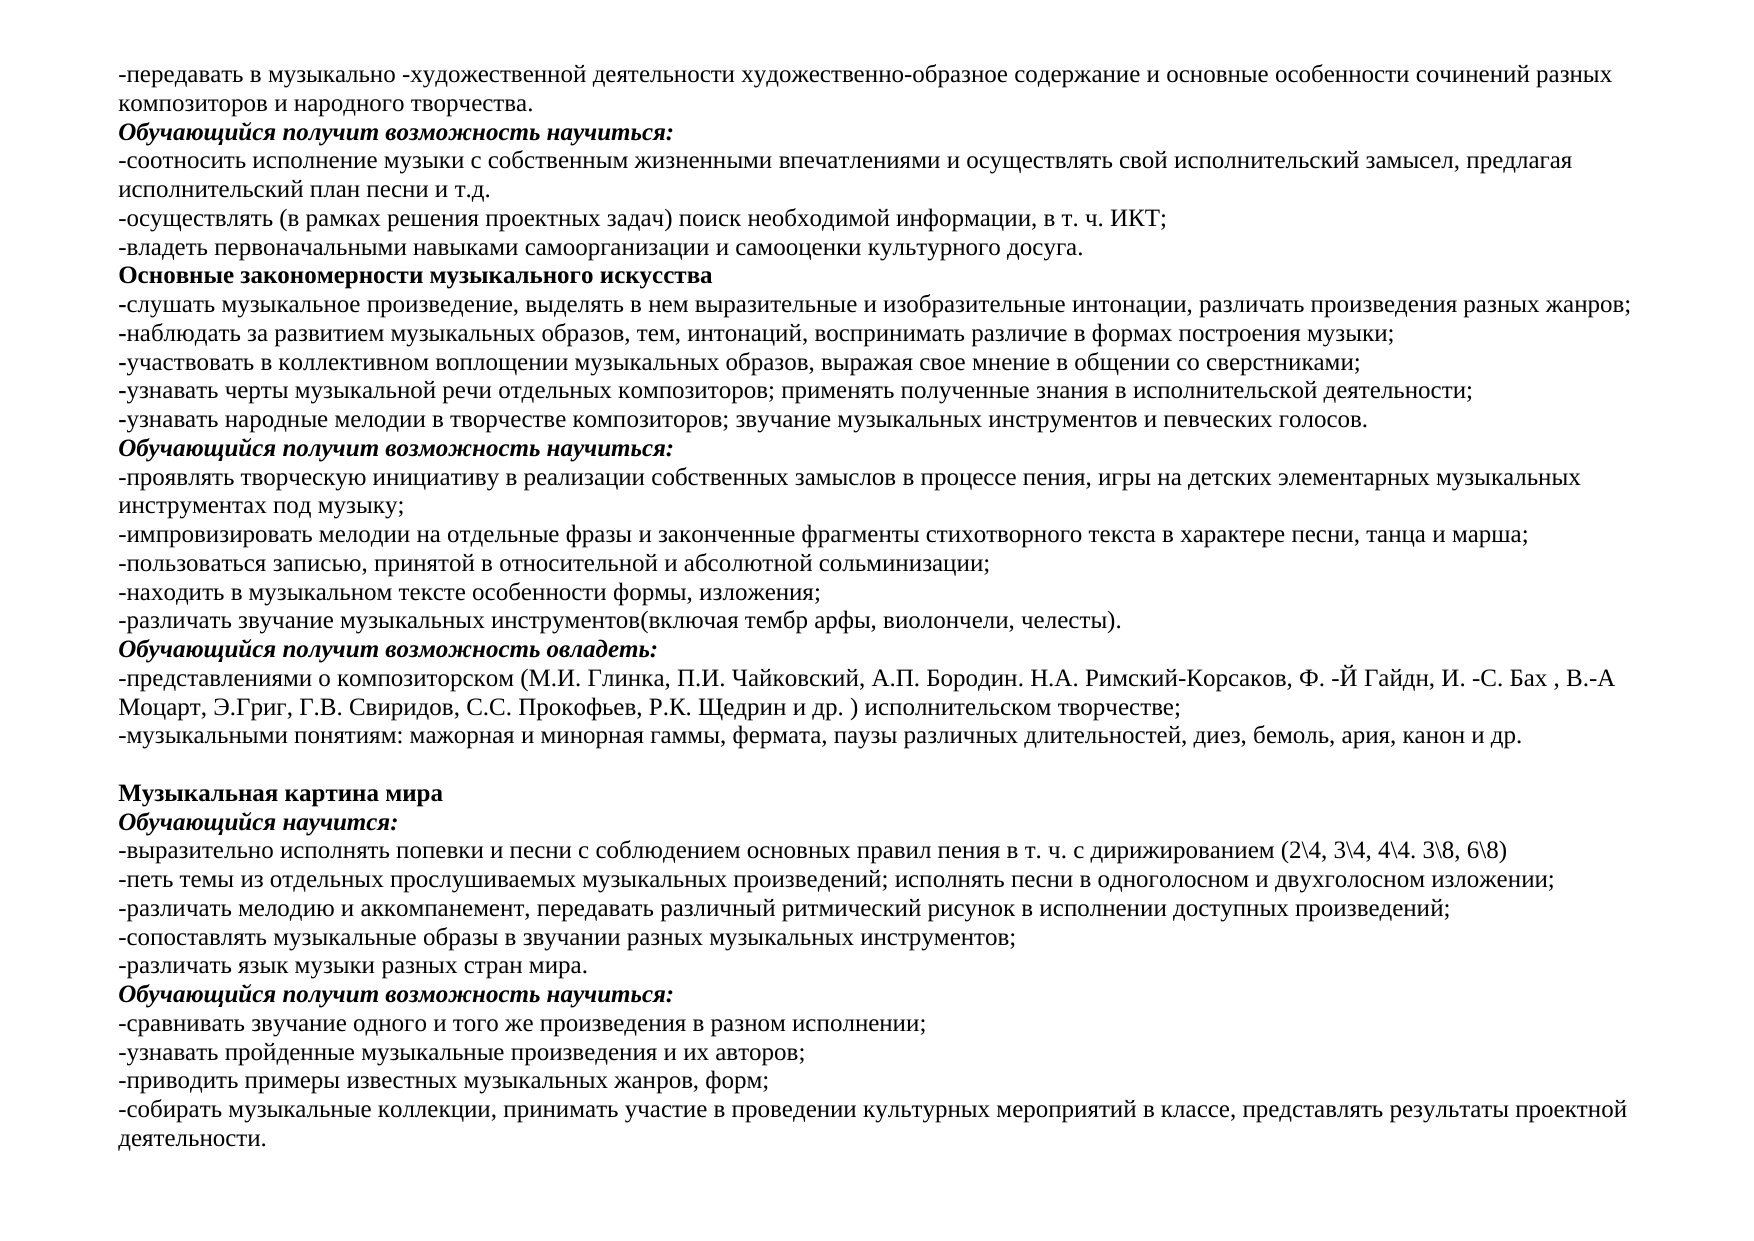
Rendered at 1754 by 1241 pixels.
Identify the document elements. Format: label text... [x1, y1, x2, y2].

text Обучающийся получит возможность научиться: [118, 433, 1636, 462]
text -узнавать народные мелодии в творчестве композиторов; звучание музыкальных инструментов и певческих голосов. [118, 404, 1636, 433]
text -слушать музыкальное произведение, выделять в нем выразительные и изобразительные интонации, различать произведения разных жанров; [118, 289, 1636, 318]
text Основные закономерности музыкального искусства [118, 260, 1636, 289]
text -приводить примеры известных музыкальных жанров, форм; [118, 1065, 1636, 1094]
text -передавать в музыкально -художественной деятельности художественно-образное содержание и основные особенности сочинений разных композиторов и народного творчества. [118, 59, 1636, 117]
text -наблюдать за развитием музыкальных образов, тем, интонаций, воспринимать различие в формах построения музыки; [118, 318, 1636, 347]
text -пользоваться записью, принятой в относительной и абсолютной сольминизации; [118, 548, 1636, 577]
text -собирать музыкальные коллекции, принимать участие в проведении культурных мероприятий в классе, представлять результаты проектной деятельности. [118, 1094, 1636, 1152]
text Обучающийся получит возможность научиться: [118, 979, 1636, 1008]
text Обучающийся получит возможность научиться: [118, 117, 1636, 145]
text -участвовать в коллективном воплощении музыкальных образов, выражая свое мнение в общении со сверстниками; [118, 347, 1636, 375]
text Музыкальная картина мира [118, 778, 1636, 807]
text -музыкальными понятиям: мажорная и минорная гаммы, фермата, паузы различных длительностей, диез, бемоль, ария, канон и др. [118, 720, 1636, 749]
text Обучающийся научится: [118, 807, 1636, 835]
text -импровизировать мелодии на отдельные фразы и законченные фрагменты стихотворного текста в характере песни, танца и марша; [118, 519, 1636, 548]
text -различать звучание музыкальных инструментов(включая тембр арфы, виолончели, челесты). [118, 605, 1636, 634]
text -выразительно исполнять попевки и песни с соблюдением основных правил пения в т. ч. с дирижированием (2\4, 3\4, 4\4. 3\8, 6\8) [118, 835, 1636, 864]
text -проявлять творческую инициативу в реализации собственных замыслов в процессе пения, игры на детских элементарных музыкальных инструментах под музыку; [118, 462, 1636, 519]
text -сопоставлять музыкальные образы в звучании разных музыкальных инструментов; [118, 922, 1636, 950]
text -представлениями о композиторском (М.И. Глинка, П.И. Чайковский, А.П. Бородин. Н.А. Римский-Корсаков, Ф. -Й Гайдн, И. -С. Бах , В.-А Моцарт, Э.Григ, Г.В. Свиридов, С.С. Прокофьев, Р.К. Щедрин и др. ) исполнительском творчестве; [118, 663, 1636, 720]
text -владеть первоначальными навыками самоорганизации и самооценки культурного досуга. [118, 232, 1636, 260]
text -осуществлять (в рамках решения проектных задач) поиск необходимой информации, в т. ч. ИКТ; [118, 203, 1636, 232]
text -петь темы из отдельных прослушиваемых музыкальных произведений; исполнять песни в одноголосном и двухголосном изложении; [118, 864, 1636, 893]
text -находить в музыкальном тексте особенности формы, изложения; [118, 577, 1636, 605]
text -сравнивать звучание одного и того же произведения в разном исполнении; [118, 1008, 1636, 1037]
text -соотносить исполнение музыки с собственным жизненными впечатлениями и осуществлять свой исполнительский замысел, предлагая исполнительский план песни и т.д. [118, 145, 1636, 203]
text -различать язык музыки разных стран мира. [118, 950, 1636, 979]
text -различать мелодию и аккомпанемент, передавать различный ритмический рисунок в исполнении доступных произведений; [118, 893, 1636, 922]
text Обучающийся получит возможность овладеть: [118, 634, 1636, 663]
text -узнавать черты музыкальной речи отдельных композиторов; применять полученные знания в исполнительской деятельности; [118, 375, 1636, 404]
text -узнавать пройденные музыкальные произведения и их авторов; [118, 1037, 1636, 1065]
